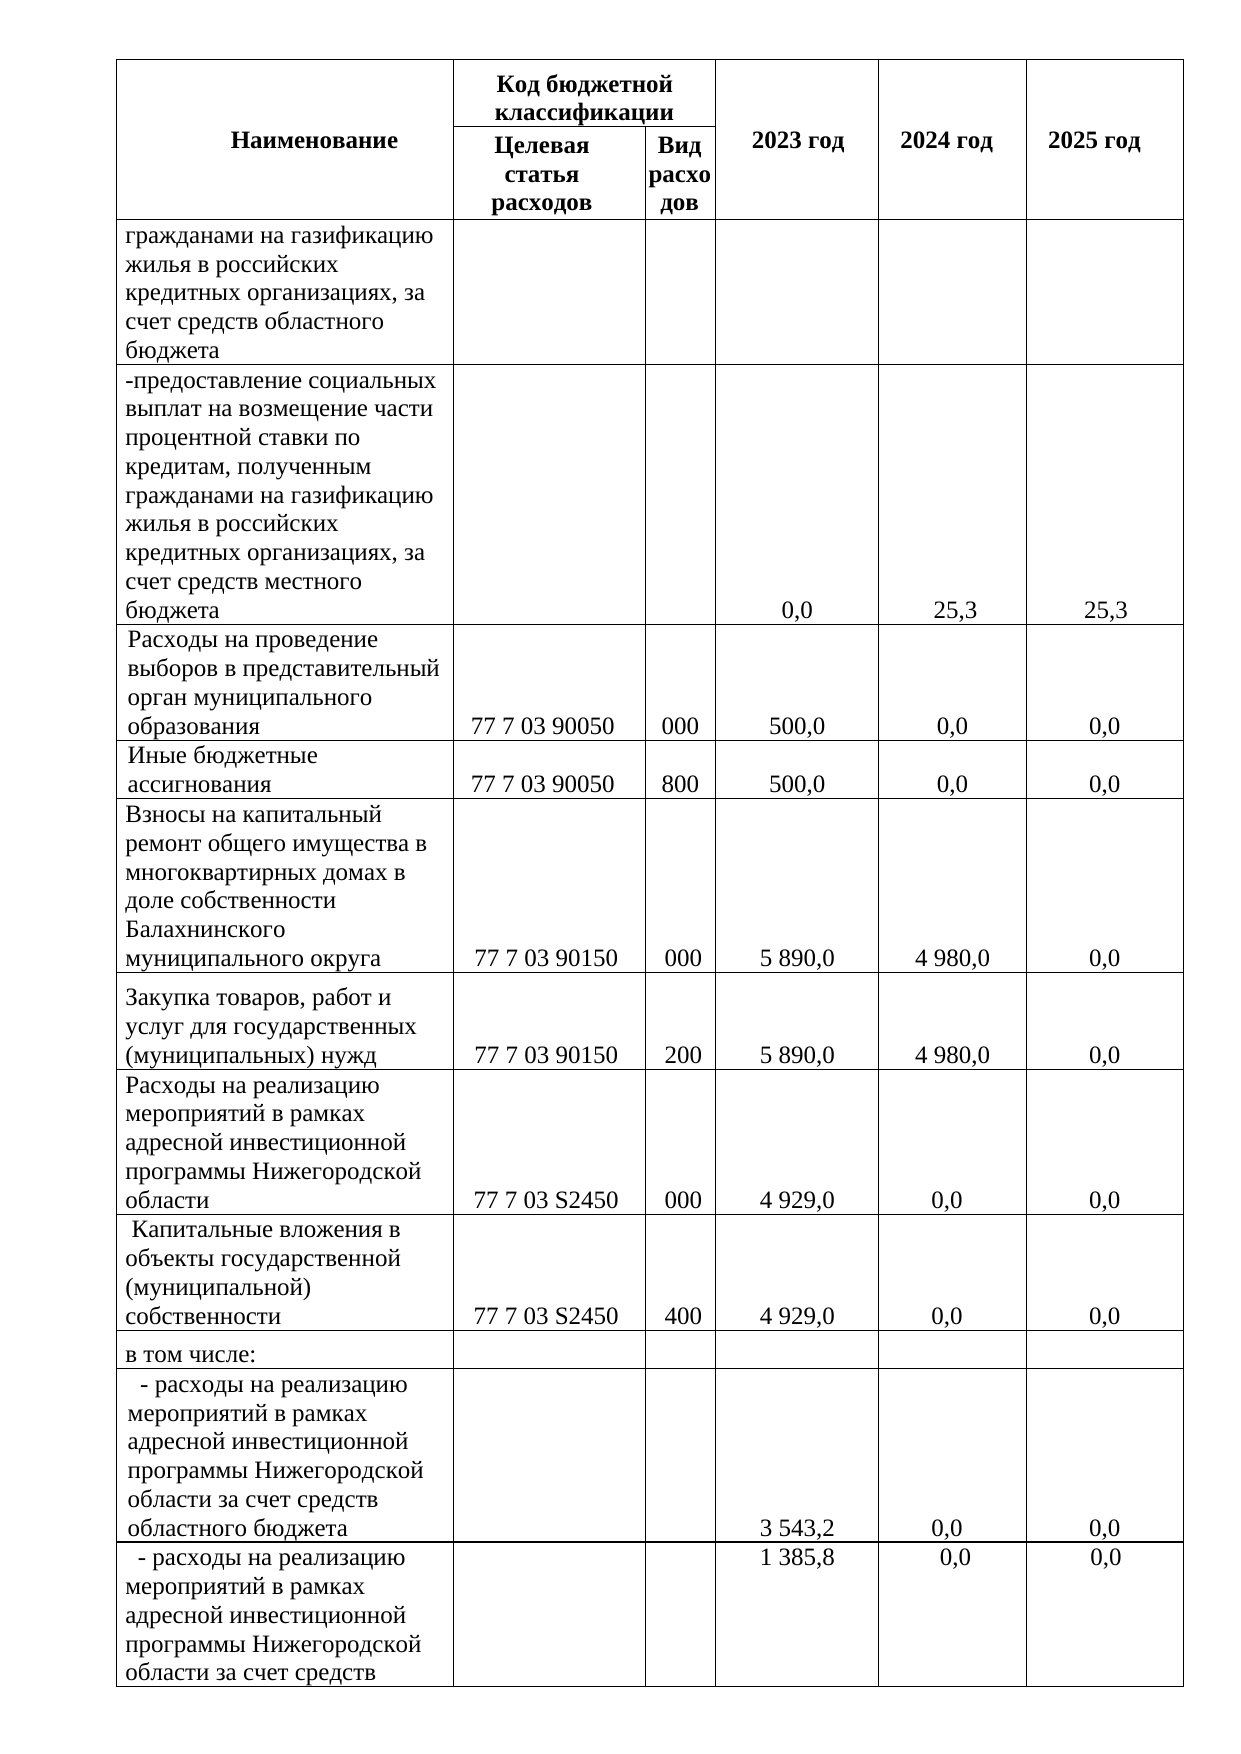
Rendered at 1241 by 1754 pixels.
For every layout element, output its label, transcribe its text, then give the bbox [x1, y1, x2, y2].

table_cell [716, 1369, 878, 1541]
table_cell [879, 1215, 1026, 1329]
table_cell Целевая статья расходов [454, 127, 645, 219]
table_header 2023 год [716, 60, 878, 219]
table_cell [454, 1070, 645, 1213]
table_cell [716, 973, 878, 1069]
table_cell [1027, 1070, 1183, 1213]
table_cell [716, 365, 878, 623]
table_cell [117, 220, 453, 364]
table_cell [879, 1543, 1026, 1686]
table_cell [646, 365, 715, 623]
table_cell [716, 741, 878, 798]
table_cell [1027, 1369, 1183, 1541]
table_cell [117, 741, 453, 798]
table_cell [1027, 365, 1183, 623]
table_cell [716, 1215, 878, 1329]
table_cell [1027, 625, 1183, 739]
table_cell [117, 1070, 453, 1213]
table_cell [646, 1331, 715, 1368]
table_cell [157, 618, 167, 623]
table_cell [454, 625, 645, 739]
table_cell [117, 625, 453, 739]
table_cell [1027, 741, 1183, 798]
table_header 2025 год [1027, 60, 1183, 219]
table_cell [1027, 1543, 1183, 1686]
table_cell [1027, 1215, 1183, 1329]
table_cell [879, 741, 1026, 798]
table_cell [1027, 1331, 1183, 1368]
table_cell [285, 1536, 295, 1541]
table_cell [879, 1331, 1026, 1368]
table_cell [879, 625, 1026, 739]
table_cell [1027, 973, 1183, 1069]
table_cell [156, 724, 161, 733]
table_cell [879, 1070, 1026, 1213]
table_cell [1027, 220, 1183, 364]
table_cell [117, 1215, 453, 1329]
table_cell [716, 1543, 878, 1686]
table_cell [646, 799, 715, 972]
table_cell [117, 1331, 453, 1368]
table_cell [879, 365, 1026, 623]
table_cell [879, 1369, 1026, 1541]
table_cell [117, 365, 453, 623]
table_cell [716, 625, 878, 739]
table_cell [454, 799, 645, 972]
table_cell Вид расходов [646, 127, 715, 219]
table_header Наименование [117, 60, 453, 219]
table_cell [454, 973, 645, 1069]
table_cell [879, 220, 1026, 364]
table_header 2024 год [879, 60, 1026, 219]
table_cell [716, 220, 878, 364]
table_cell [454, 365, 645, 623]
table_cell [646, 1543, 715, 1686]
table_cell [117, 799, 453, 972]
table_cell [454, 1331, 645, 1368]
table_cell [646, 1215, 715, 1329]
table_header Код бюджетной классификации [454, 60, 715, 126]
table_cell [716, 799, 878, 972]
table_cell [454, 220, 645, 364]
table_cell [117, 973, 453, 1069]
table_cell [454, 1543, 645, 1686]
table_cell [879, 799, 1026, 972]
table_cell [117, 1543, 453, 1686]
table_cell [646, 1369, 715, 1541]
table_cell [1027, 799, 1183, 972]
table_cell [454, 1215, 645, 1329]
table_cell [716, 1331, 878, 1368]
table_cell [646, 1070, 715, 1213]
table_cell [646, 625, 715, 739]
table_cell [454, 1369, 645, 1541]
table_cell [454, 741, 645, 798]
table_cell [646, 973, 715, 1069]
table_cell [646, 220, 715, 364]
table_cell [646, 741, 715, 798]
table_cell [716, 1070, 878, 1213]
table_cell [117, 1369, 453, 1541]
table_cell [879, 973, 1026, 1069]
